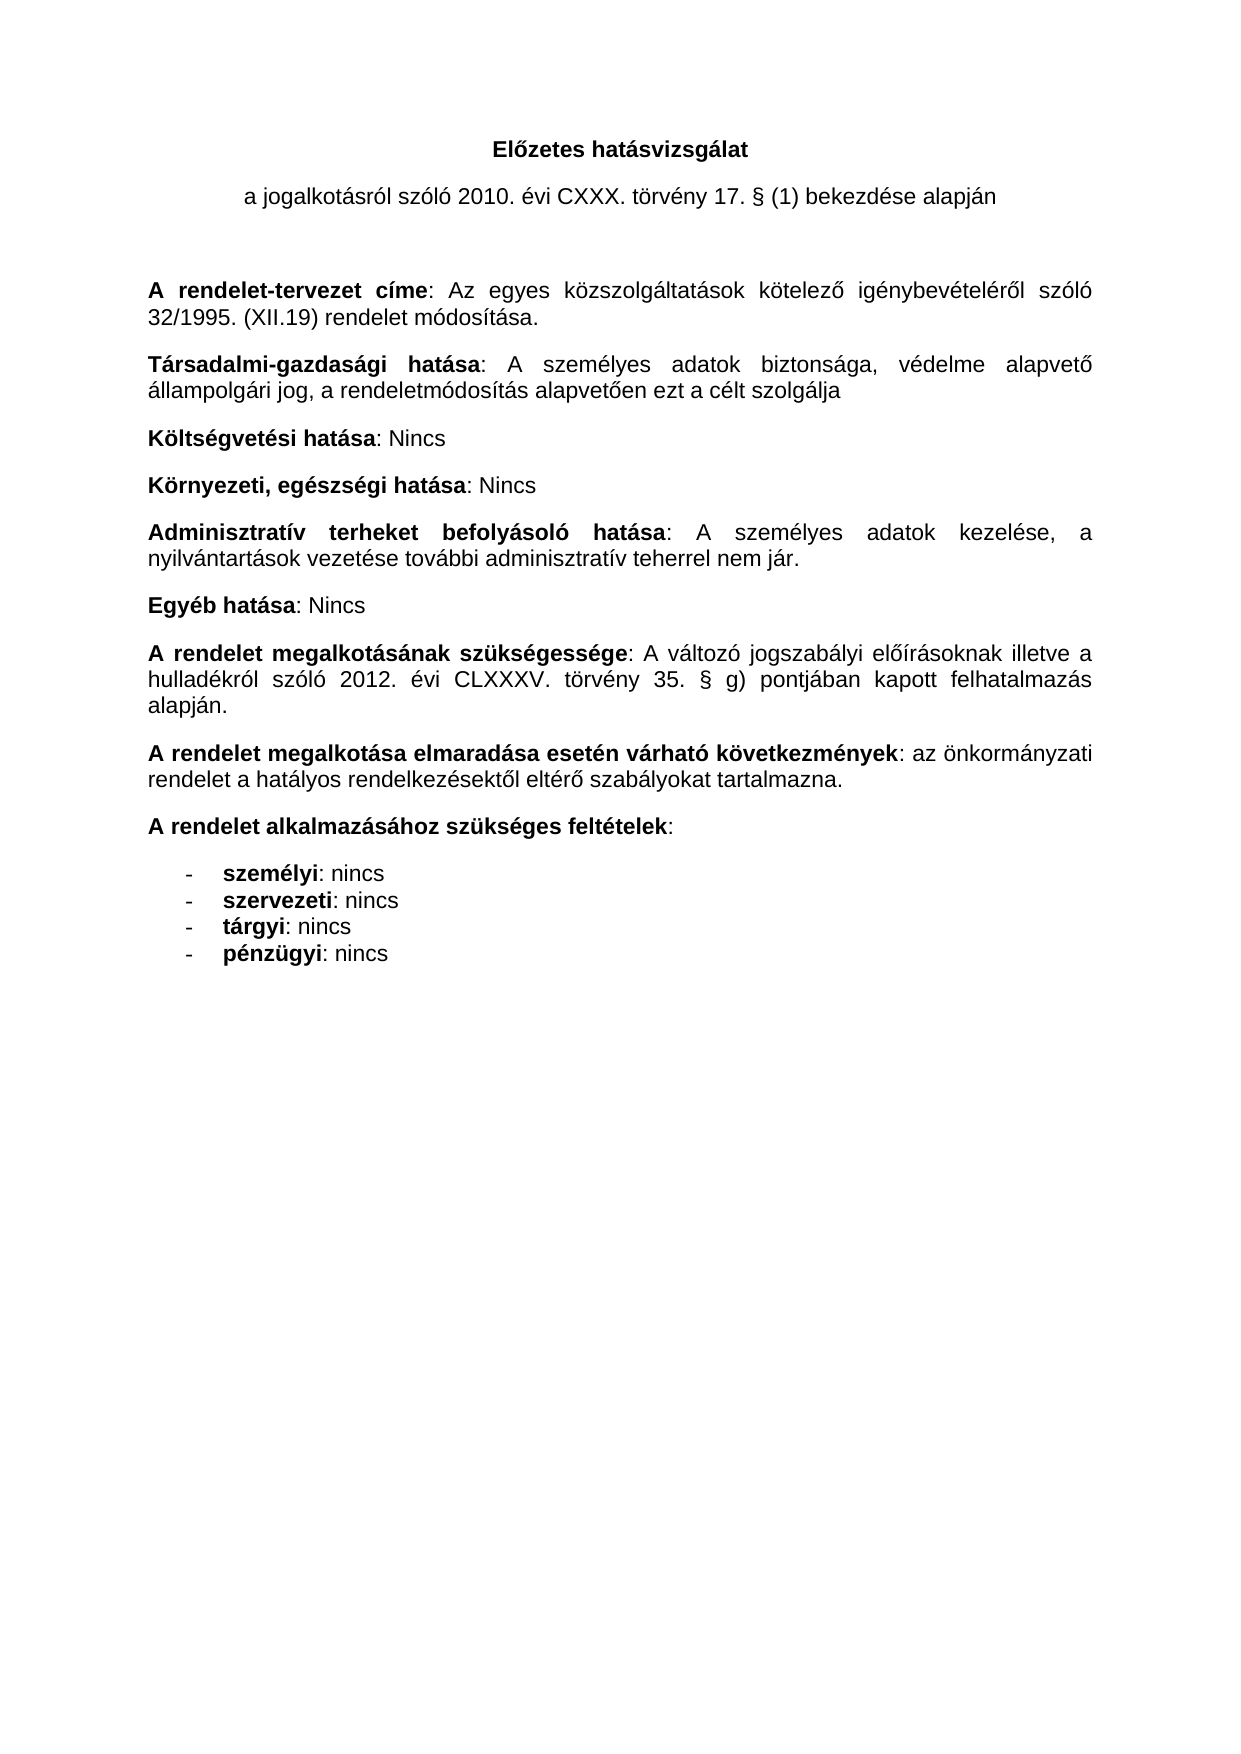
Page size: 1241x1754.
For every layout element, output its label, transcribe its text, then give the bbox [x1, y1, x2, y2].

text A rendelet alkalmazásához szükséges feltételek: [148, 813, 1093, 839]
text a jogalkotásról szóló 2010. évi CXXX. törvény 17. § (1) bekezdése alapján [148, 183, 1093, 209]
list pénzügyi: nincs [185, 939, 1093, 966]
text A rendelet megalkotása elmaradása esetén várható következmények: az önkormányzati rendelet a hatályos rendelkezésektől eltérő szabályokat tartalmazna. [148, 739, 1093, 792]
text Társadalmi-gazdasági hatása: A személyes adatok biztonsága, védelme alapvető állampolgári jog, a rendeletmódosítás alapvetően ezt a célt szolgálja [148, 351, 1093, 404]
text Költségvetési hatása: Nincs [148, 424, 1093, 451]
list szervezeti: nincs [185, 887, 1093, 913]
text Környezeti, egészségi hatása: Nincs [148, 472, 1093, 498]
text A rendelet-tervezet címe: Az egyes közszolgáltatások kötelező igénybevételéről szóló 32/1995. (XII.19) rendelet módosítása. [148, 277, 1093, 330]
text Előzetes hatásvizsgálat [148, 136, 1093, 162]
list személyi: nincs [185, 860, 1093, 887]
text Egyéb hatása: Nincs [148, 592, 1093, 619]
list tárgyi: nincs [185, 913, 1093, 939]
text A rendelet megalkotásának szükségessége: A változó jogszabályi előírásoknak illetve a hulladékról szóló 2012. évi CLXXXV. törvény 35. § g) pontjában kapott felhatalmazás alapján. [148, 639, 1093, 719]
text Adminisztratív terheket befolyásoló hatása: A személyes adatok kezelése, a nyilvántartások vezetése további adminisztratív teherrel nem jár. [148, 519, 1093, 572]
